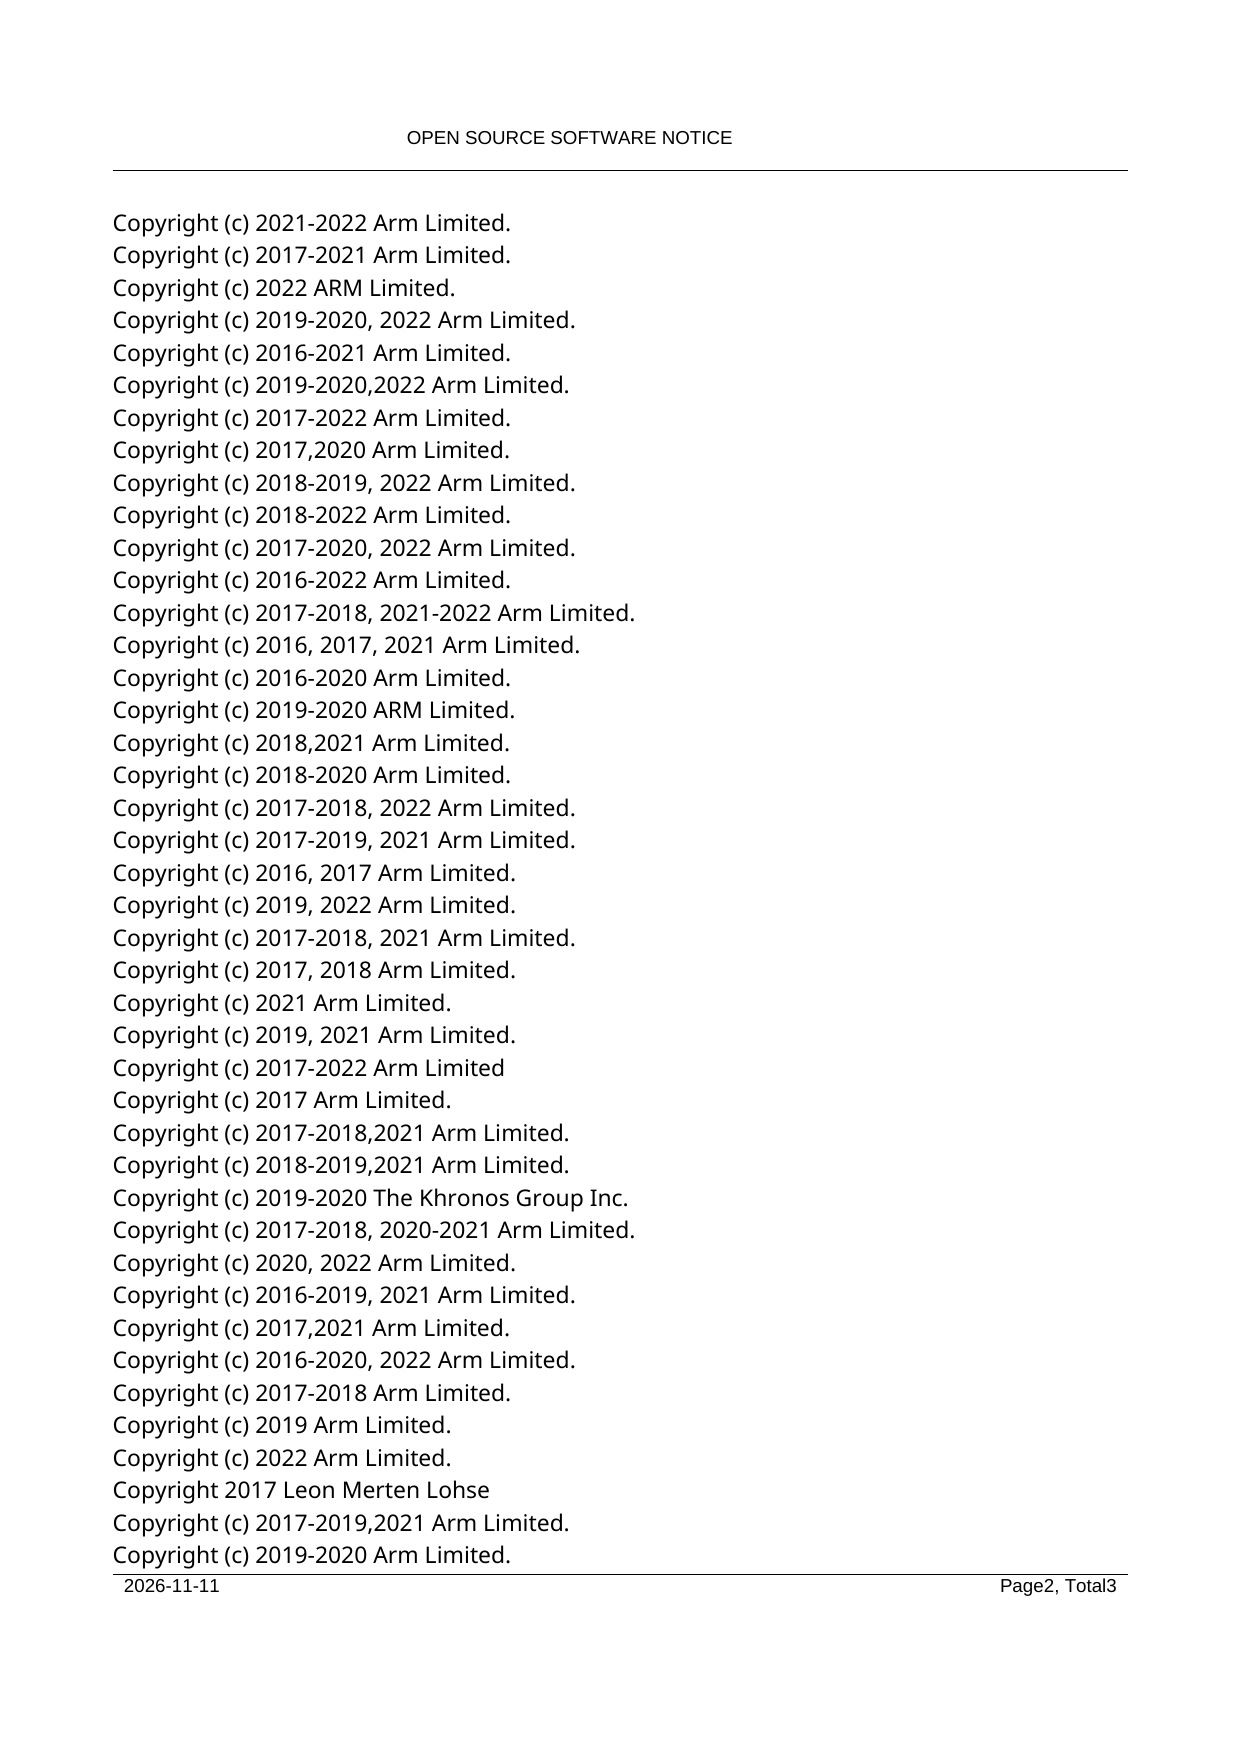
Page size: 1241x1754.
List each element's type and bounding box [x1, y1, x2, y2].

text [112, 206, 1128, 1571]
